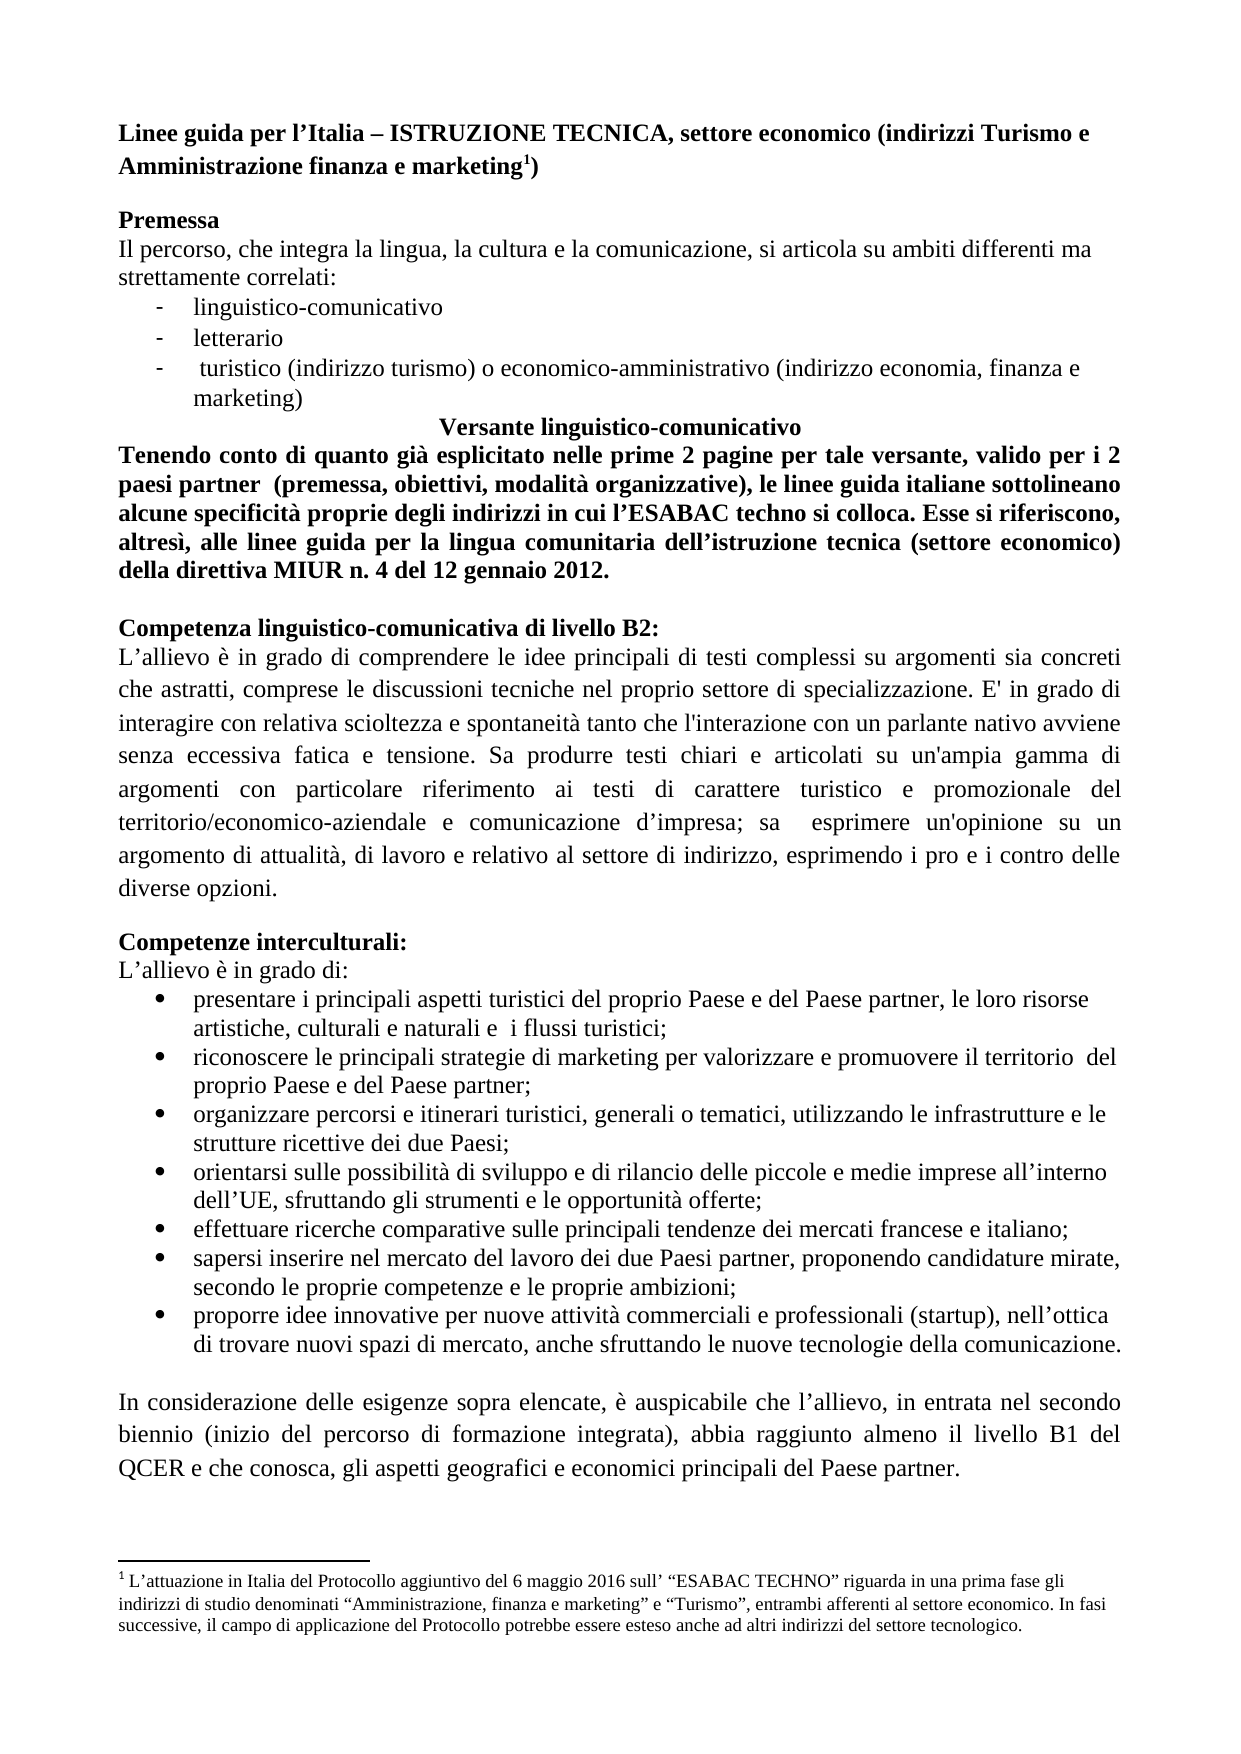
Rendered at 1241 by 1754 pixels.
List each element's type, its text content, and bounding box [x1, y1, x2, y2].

text Versante linguistico-comunicativo [118, 412, 1122, 440]
text In considerazione delle esigenze sopra elencate, è auspicabile che l’allievo, in entrata nel secondo biennio (inizio del percorso di formazione integrata), abbia raggiunto almeno il livello B1 del QCER e che conosca, gli aspetti geografici e economici principali del Paese partner. [118, 1387, 1122, 1481]
list effettuare ricerche comparative sulle principali tendenze dei mercati francese e italiano; [156, 1214, 1122, 1243]
text Linee guida per l’Italia – ISTRUZIONE TECNICA, settore economico (indirizzi Turismo e Amministrazione finanza e marketing) [118, 118, 1122, 180]
list proporre idee innovative per nuove attività commerciali e professionali (startup), nell’ottica di trovare nuovi spazi di mercato, anche sfruttando le nuove tecnologie della comunicazione. [156, 1300, 1122, 1358]
text Premessa [118, 205, 1122, 234]
list letterario [156, 322, 1122, 352]
text L’allievo è in grado di comprendere le idee principali di testi complessi su argomenti sia concreti che astratti, comprese le discussioni tecniche nel proprio settore di specializzazione. E' in grado di interagire con relativa scioltezza e spontaneità tanto che l'interazione con un parlante nativo avviene senza eccessiva fatica e tensione. Sa produrre testi chiari e articolati su un'ampia gamma di argomenti con particolare riferimento ai testi di carattere turistico e promozionale del territorio/economico-aziendale e comunicazione d’impresa; sa esprimere un'opinione su un argomento di attualità, di lavoro e relativo al settore di indirizzo, esprimendo i pro e i contro delle diverse opzioni. [118, 642, 1122, 901]
list linguistico-comunicativo [156, 291, 1122, 322]
text Il percorso, che integra la lingua, la cultura e la comunicazione, si articola su ambiti differenti ma strettamente correlati: [118, 234, 1122, 291]
list sapersi inserire nel mercato del lavoro dei due Paesi partner, proponendo candidature mirate, secondo le proprie competenze e le proprie ambizioni; [156, 1243, 1122, 1300]
text L’allievo è in grado di: [118, 955, 1122, 984]
text Tenendo conto di quanto già esplicitato nelle prime 2 pagine per tale versante, valido per i 2 paesi partner (premessa, obiettivi, modalità organizzative), le linee guida italiane sottolineano alcune specificità proprie degli indirizzi in cui l’ESABAC techno si colloca. Esse si riferiscono, altresì, alle linee guida per la lingua comunitaria dell’istruzione tecnica (settore economico) della direttiva MIUR n. 4 del 12 gennaio 2012. [118, 440, 1122, 584]
list orientarsi sulle possibilità di sviluppo e di rilancio delle piccole e medie imprese all’interno dell’UE, sfruttando gli strumenti e le opportunità offerte; [156, 1157, 1122, 1214]
list organizzare percorsi e itinerari turistici, generali o tematici, utilizzando le infrastrutture e le strutture ricettive dei due Paesi; [156, 1099, 1122, 1157]
text Competenza linguistico-comunicativa di livello B2: [118, 613, 1122, 642]
list presentare i principali aspetti turistici del proprio Paese e del Paese partner, le loro risorse artistiche, culturali e naturali e i flussi turistici; [156, 984, 1122, 1042]
text Competenze interculturali: [118, 927, 1122, 955]
list turistico (indirizzo turismo) o economico-amministrativo (indirizzo economia, finanza e marketing) [156, 352, 1122, 412]
list riconoscere le principali strategie di marketing per valorizzare e promuovere il territorio del proprio Paese e del Paese partner; [156, 1042, 1122, 1099]
